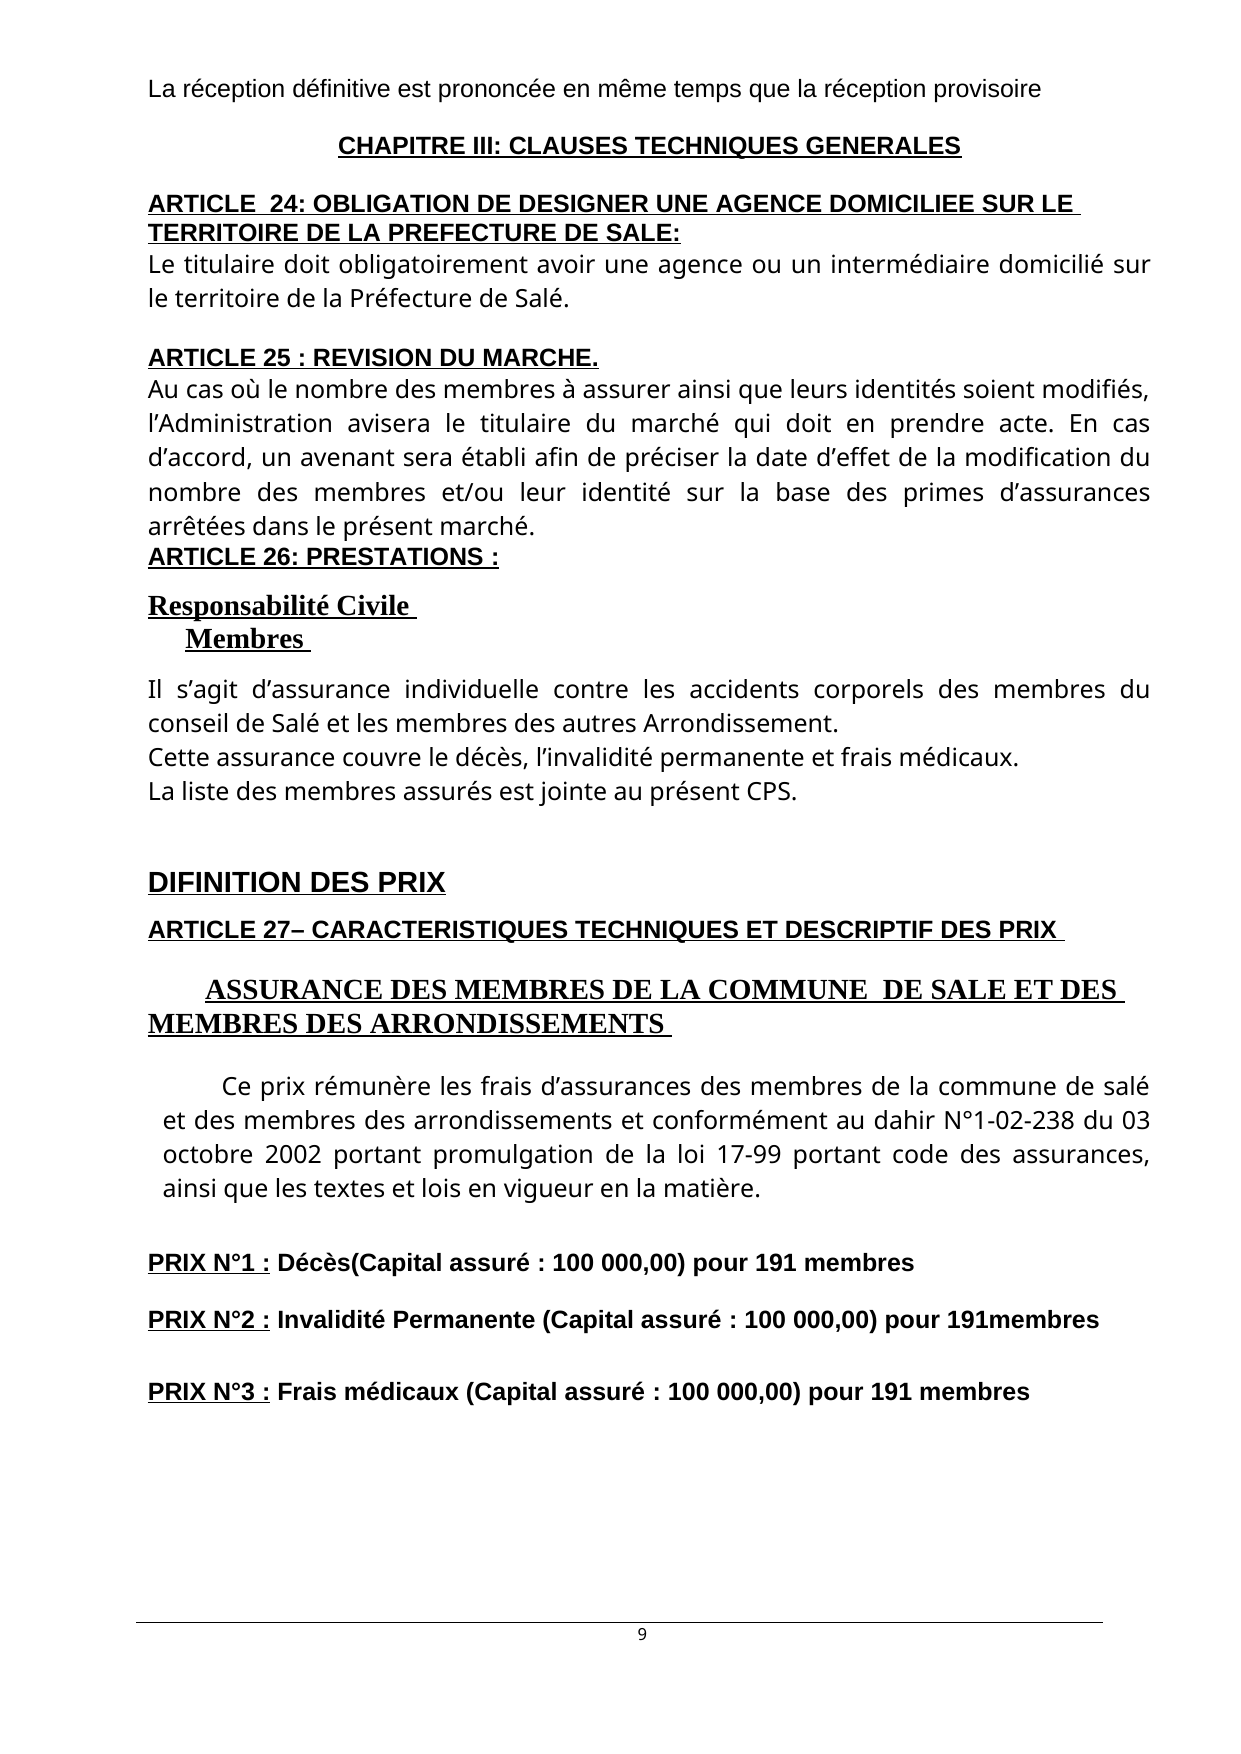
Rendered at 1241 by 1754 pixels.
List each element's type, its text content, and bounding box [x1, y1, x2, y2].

text Responsabilité Civile [148, 588, 1152, 621]
text La liste des membres assurés est jointe au présent CPS. [148, 774, 1152, 808]
subtitle Chapitre III: clauses techniques generales [148, 131, 1152, 160]
text ARTICLE 26: PRESTATIONS : [148, 542, 1137, 571]
text DIFINITION DES PRIX [148, 865, 1152, 898]
text Membres [185, 621, 1152, 655]
text ASSURANCE DES MEMBRES DE LA COMMUNE DE SALE ET DES MEMBRES DES ARRONDISSEMENTS [148, 972, 1152, 1039]
text Le titulaire doit obligatoirement avoir une agence ou un intermédiaire domicilié sur le territoire de la Préfecture de Salé. [148, 246, 1152, 314]
text ARTICLE 27– CARACTERISTIQUES TECHNIQUES ET DESCRIPTIF DES PRIX [148, 915, 1152, 944]
text prix N°3 : Frais médicaux (Capital assuré : 100 000,00) pour 191 membres [148, 1377, 1152, 1406]
text ARTICLE 25 : REVISION DU MARCHE. [148, 343, 1137, 372]
text Cette assurance couvre le décès, l’invalidité permanente et frais médicaux. [148, 740, 1152, 774]
text ARTICLE 24: OBLIGATION DE DESIGNER UNE AGENCE DOMICILIEE SUR LE TERRITOIRE DE LA PREFECTURE DE SALE: [148, 189, 1152, 246]
text Au cas où le nombre des membres à assurer ainsi que leurs identités soient modifiés, l’Administration avisera le titulaire du marché qui doit en prendre acte. En cas d’accord, un avenant sera établi afin de préciser la date d’effet de la modification du nombre des membres et/ou leur identité sur la base des primes d’assurances arrêtées dans le présent marché. [148, 372, 1152, 542]
text La réception définitive est prononcée en même temps que la réception provisoire [148, 74, 1152, 103]
text prix N°2 : Invalidité Permanente (Capital assuré : 100 000,00) pour 191membres [148, 1305, 1152, 1334]
text prix N°1 : Décès(Capital assuré : 100 000,00) pour 191 membres [148, 1248, 1152, 1276]
text Ce prix rémunère les frais d’assurances des membres de la commune de salé et des membres des arrondissements et conformément au dahir N°1-02-238 du 03 octobre 2002 portant promulgation de la loi 17-99 portant code des assurances, ainsi que les textes et lois en vigueur en la matière. [162, 1068, 1152, 1204]
text Il s’agit d’assurance individuelle contre les accidents corporels des membres du conseil de Salé et les membres des autres Arrondissement. [148, 672, 1152, 740]
